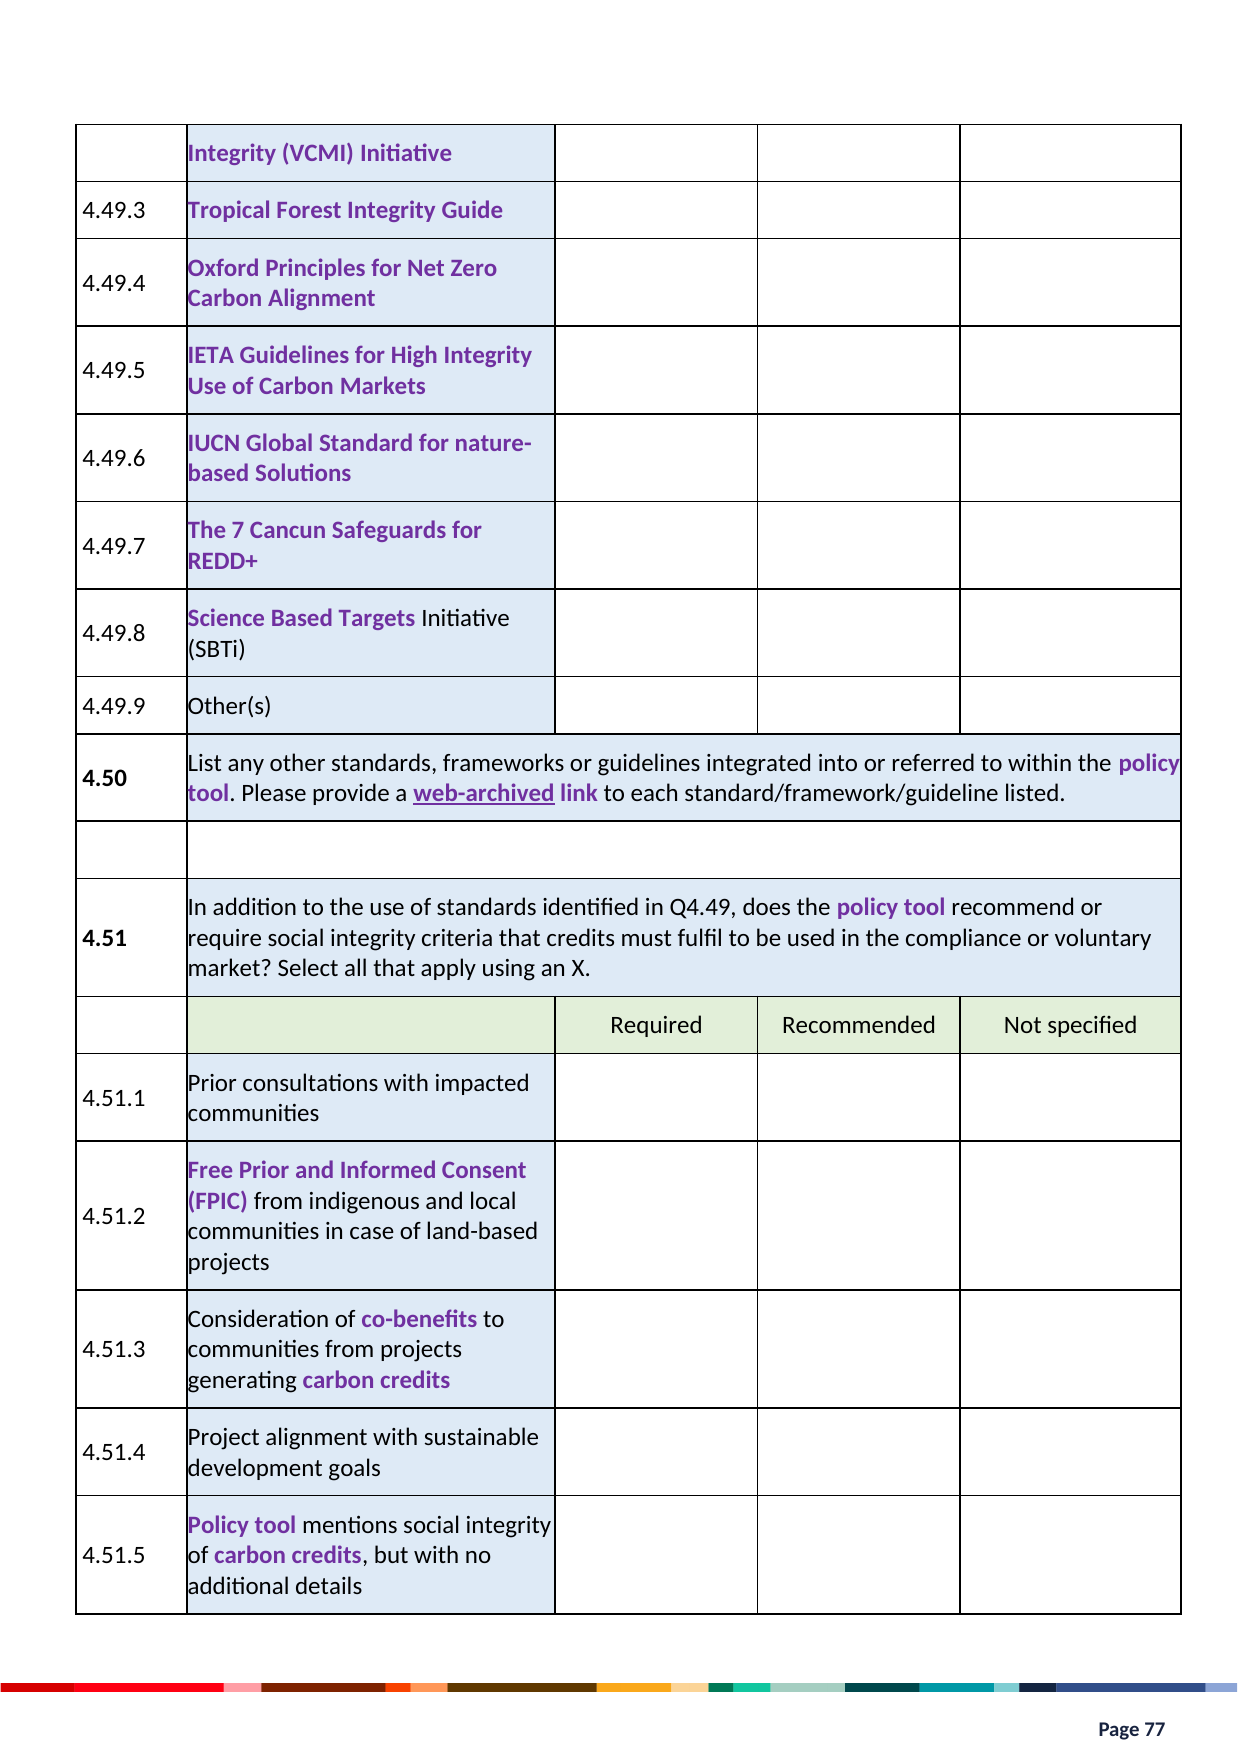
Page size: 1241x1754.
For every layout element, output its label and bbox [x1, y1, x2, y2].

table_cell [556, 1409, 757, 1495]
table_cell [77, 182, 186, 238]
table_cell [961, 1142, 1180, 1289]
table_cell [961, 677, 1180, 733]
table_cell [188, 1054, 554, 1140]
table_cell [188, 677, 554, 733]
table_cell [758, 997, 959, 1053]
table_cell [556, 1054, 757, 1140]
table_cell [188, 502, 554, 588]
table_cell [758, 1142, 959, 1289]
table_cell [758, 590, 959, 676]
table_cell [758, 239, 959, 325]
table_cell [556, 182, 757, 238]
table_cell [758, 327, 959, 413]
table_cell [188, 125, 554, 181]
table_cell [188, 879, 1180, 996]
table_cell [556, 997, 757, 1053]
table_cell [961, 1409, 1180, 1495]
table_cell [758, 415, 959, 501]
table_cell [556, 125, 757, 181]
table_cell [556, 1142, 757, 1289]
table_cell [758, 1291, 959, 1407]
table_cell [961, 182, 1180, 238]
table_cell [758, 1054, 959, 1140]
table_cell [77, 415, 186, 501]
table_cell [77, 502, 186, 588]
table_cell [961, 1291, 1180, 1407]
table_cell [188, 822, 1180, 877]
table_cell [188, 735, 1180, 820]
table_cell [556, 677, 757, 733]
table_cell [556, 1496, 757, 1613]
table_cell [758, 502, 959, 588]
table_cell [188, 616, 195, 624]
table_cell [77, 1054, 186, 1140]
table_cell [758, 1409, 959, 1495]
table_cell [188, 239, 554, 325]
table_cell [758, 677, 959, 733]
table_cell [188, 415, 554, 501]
picture [0, 1683, 1236, 1692]
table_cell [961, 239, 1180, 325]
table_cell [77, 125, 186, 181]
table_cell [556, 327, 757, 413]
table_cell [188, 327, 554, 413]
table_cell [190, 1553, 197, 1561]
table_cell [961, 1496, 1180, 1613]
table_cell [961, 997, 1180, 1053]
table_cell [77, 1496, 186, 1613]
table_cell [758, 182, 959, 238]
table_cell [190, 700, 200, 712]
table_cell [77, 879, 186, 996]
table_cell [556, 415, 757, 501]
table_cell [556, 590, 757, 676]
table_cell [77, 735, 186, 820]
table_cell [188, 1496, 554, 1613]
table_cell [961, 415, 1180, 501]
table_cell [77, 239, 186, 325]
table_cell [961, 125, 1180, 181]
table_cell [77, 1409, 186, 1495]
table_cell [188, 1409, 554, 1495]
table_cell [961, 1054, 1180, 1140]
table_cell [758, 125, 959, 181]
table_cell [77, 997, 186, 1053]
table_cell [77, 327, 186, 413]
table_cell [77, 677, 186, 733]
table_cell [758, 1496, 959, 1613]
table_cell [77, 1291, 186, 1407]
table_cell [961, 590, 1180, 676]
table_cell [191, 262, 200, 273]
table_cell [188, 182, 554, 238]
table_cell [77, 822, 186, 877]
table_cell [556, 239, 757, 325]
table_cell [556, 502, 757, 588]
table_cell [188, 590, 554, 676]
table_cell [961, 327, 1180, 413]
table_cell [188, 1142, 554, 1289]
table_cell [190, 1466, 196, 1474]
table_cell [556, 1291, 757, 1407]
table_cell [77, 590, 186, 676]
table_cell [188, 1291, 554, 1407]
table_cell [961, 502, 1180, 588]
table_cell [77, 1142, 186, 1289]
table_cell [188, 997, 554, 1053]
